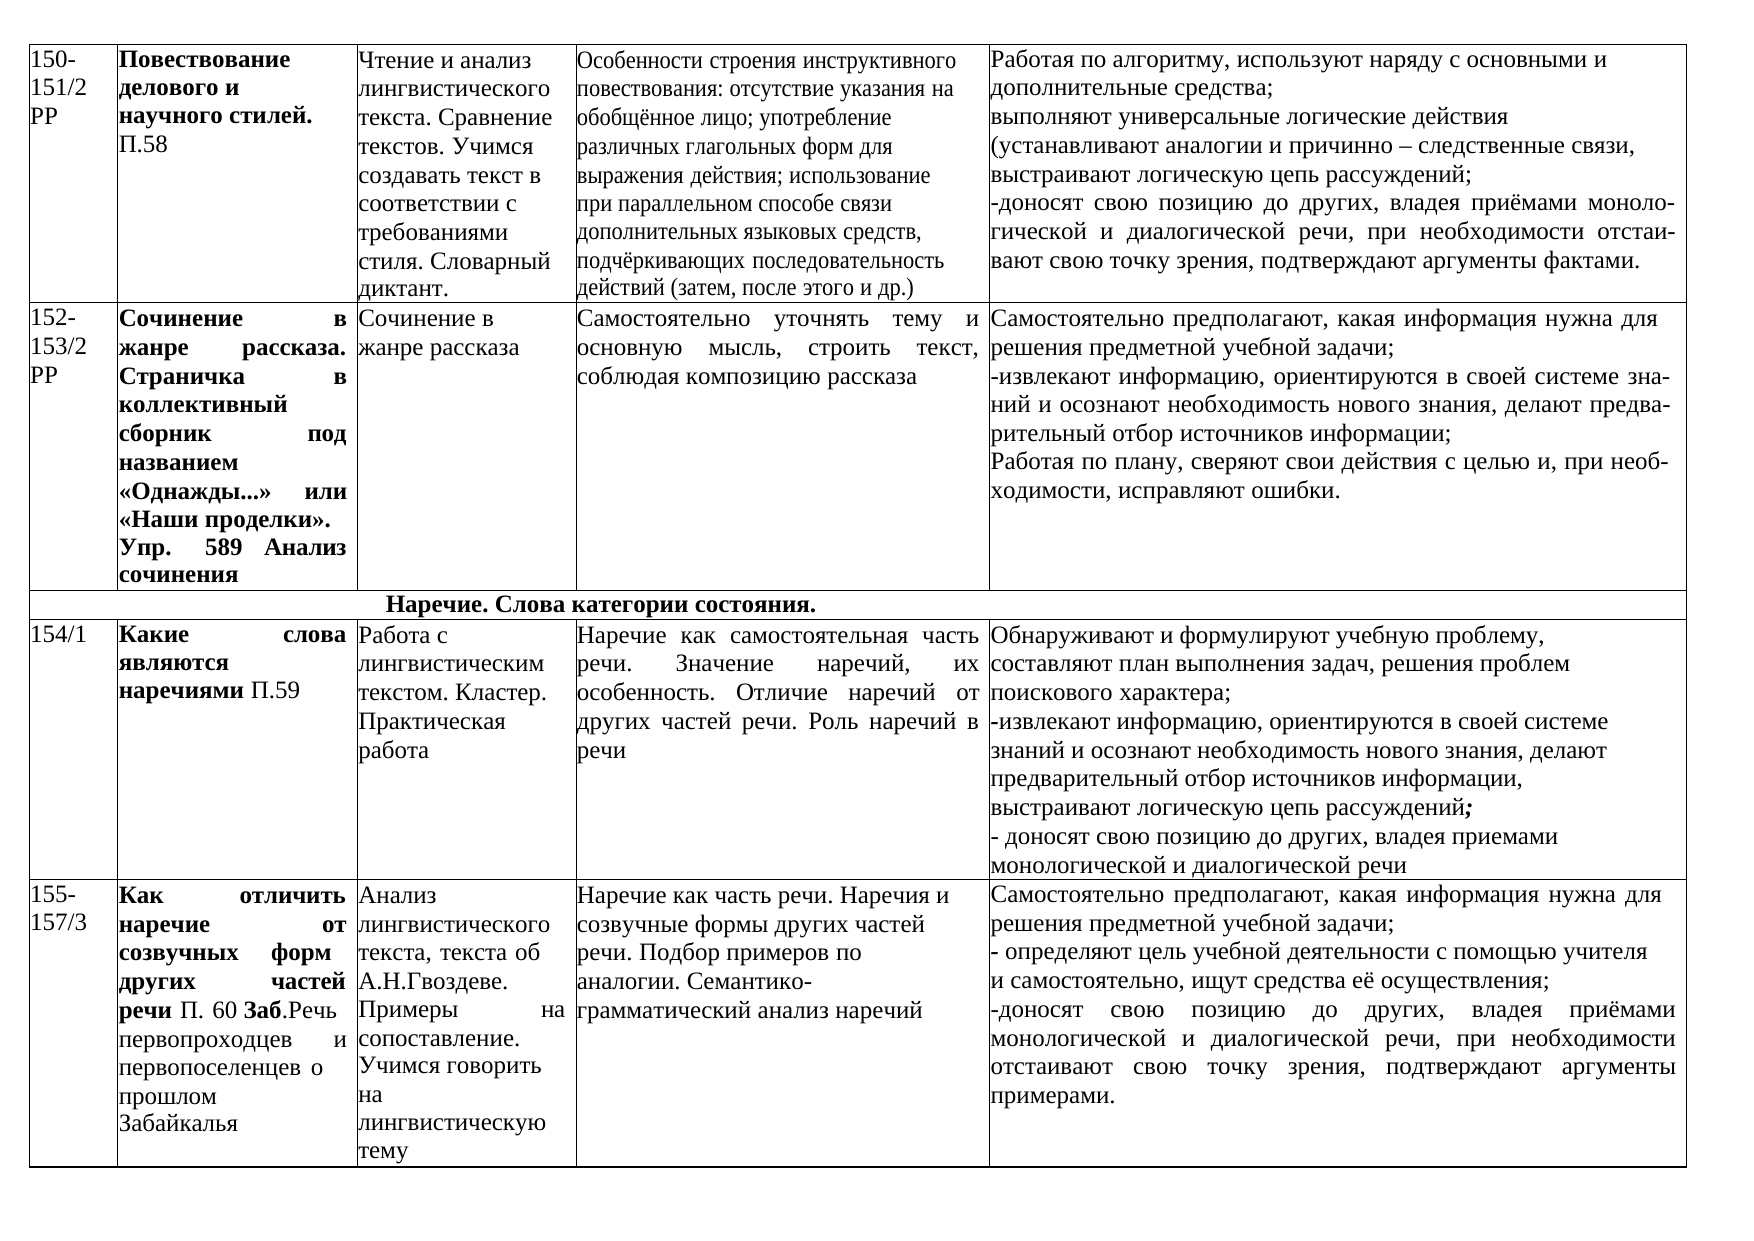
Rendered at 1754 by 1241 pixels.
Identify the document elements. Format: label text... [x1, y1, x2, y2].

table_header Работая по алгоритму, используют наряду с основными и дополнительные средства; выполняют универсальные логические действия (устанавливают аналогии и причинно – следственные связи, выстраивают логическую цепь рассуждений; -доносят свою позицию до других, владея приёмами моноло- гической и диалогической речи, при необходимости отстаи- вают свою точку зрения, подтверждают аргументы фактами. [990, 45, 1686, 302]
table_header 150- 151/2 РР [30, 45, 117, 302]
table_cell Какие слова являются наречиями П.59 [118, 620, 357, 879]
table_header Особенности строения инструктивного повествования: отсутствие указания на обобщённое лицо; употребление различных глагольных форм для выражения действия; использование при параллельном способе связи дополнительных языковых средств, подчёркивающих последовательность действий (затем, после этого и др.) [577, 45, 989, 302]
table_cell 155- 157/3 [30, 880, 117, 1166]
table_cell Сочинение в жанре рассказа [358, 303, 576, 590]
table_cell Анализ лингвистического текста, текста об А.Н.Гвоздеве. Примеры на сопоставление. Учимся говорить на лингвистическую тему [358, 880, 576, 1166]
table_cell Как отличить наречие от созвучных форм других частей речи П. 60 Заб.Речь первопроходцев и первопоселенцев о прошлом Забайкалья [118, 880, 357, 1166]
table_cell Самостоятельно предполагают, какая информация нужна для решения предметной учебной задачи; -извлекают информацию, ориентируются в своей системе зна- ний и осознают необходимость нового знания, делают предва- рительный отбор источников информации; Работая по плану, сверяют свои действия с целью и, при необ- ходимости, исправляют ошибки. [990, 303, 1686, 590]
table_cell Наречие. Слова категории состояния. [30, 591, 1686, 619]
table_cell 152- 153/2 РР [30, 303, 117, 590]
table_cell Обнаруживают и формулируют учебную проблему, составляют план выполнения задач, решения проблем поискового характера; -извлекают информацию, ориентируются в своей системе знаний и осознают необходимость нового знания, делают предварительный отбор источников информации, выстраивают логическую цепь рассуждений; - доносят свою позицию до других, владея приемами монологической и диалогической речи [990, 620, 1686, 879]
table_cell Работа с лингвистическим текстом. Кластер. Практическая работа [358, 620, 576, 879]
table_cell Сочинение в жанре рассказа. Страничка в коллективный сборник под названием «Однажды...» или «Наши проделки». Упр. 589 Анализ сочинения [118, 303, 357, 590]
table_header Чтение и анализ лингвистического текста. Сравнение текстов. Учимся создавать текст в соответствии с требованиями стиля. Словарный диктант. [358, 45, 576, 302]
table_cell 154/1 [30, 620, 117, 879]
table_cell Самостоятельно уточнять тему и основную мысль, строить текст, соблюдая композицию рассказа [577, 303, 989, 590]
table_cell Наречие как часть речи. Наречия и созвучные формы других частей речи. Подбор примеров по аналогии. Семантико- грамматический анализ наречий [577, 880, 989, 1166]
table_header Повествование делового и научного стилей. П.58 [118, 45, 357, 302]
table_cell Самостоятельно предполагают, какая информация нужна для решения предметной учебной задачи; - определяют цель учебной деятельности с помощью учителя и самостоятельно, ищут средства её осуществления; -доносят свою позицию до других, владея приёмами монологической и диалогической речи, при необходимости отстаивают свою точку зрения, подтверждают аргументы примерами. [990, 880, 1686, 1166]
table_cell Наречие как самостоятельная часть речи. Значение наречий, их особенность. Отличие наречий от других частей речи. Роль наречий в речи [577, 620, 989, 879]
